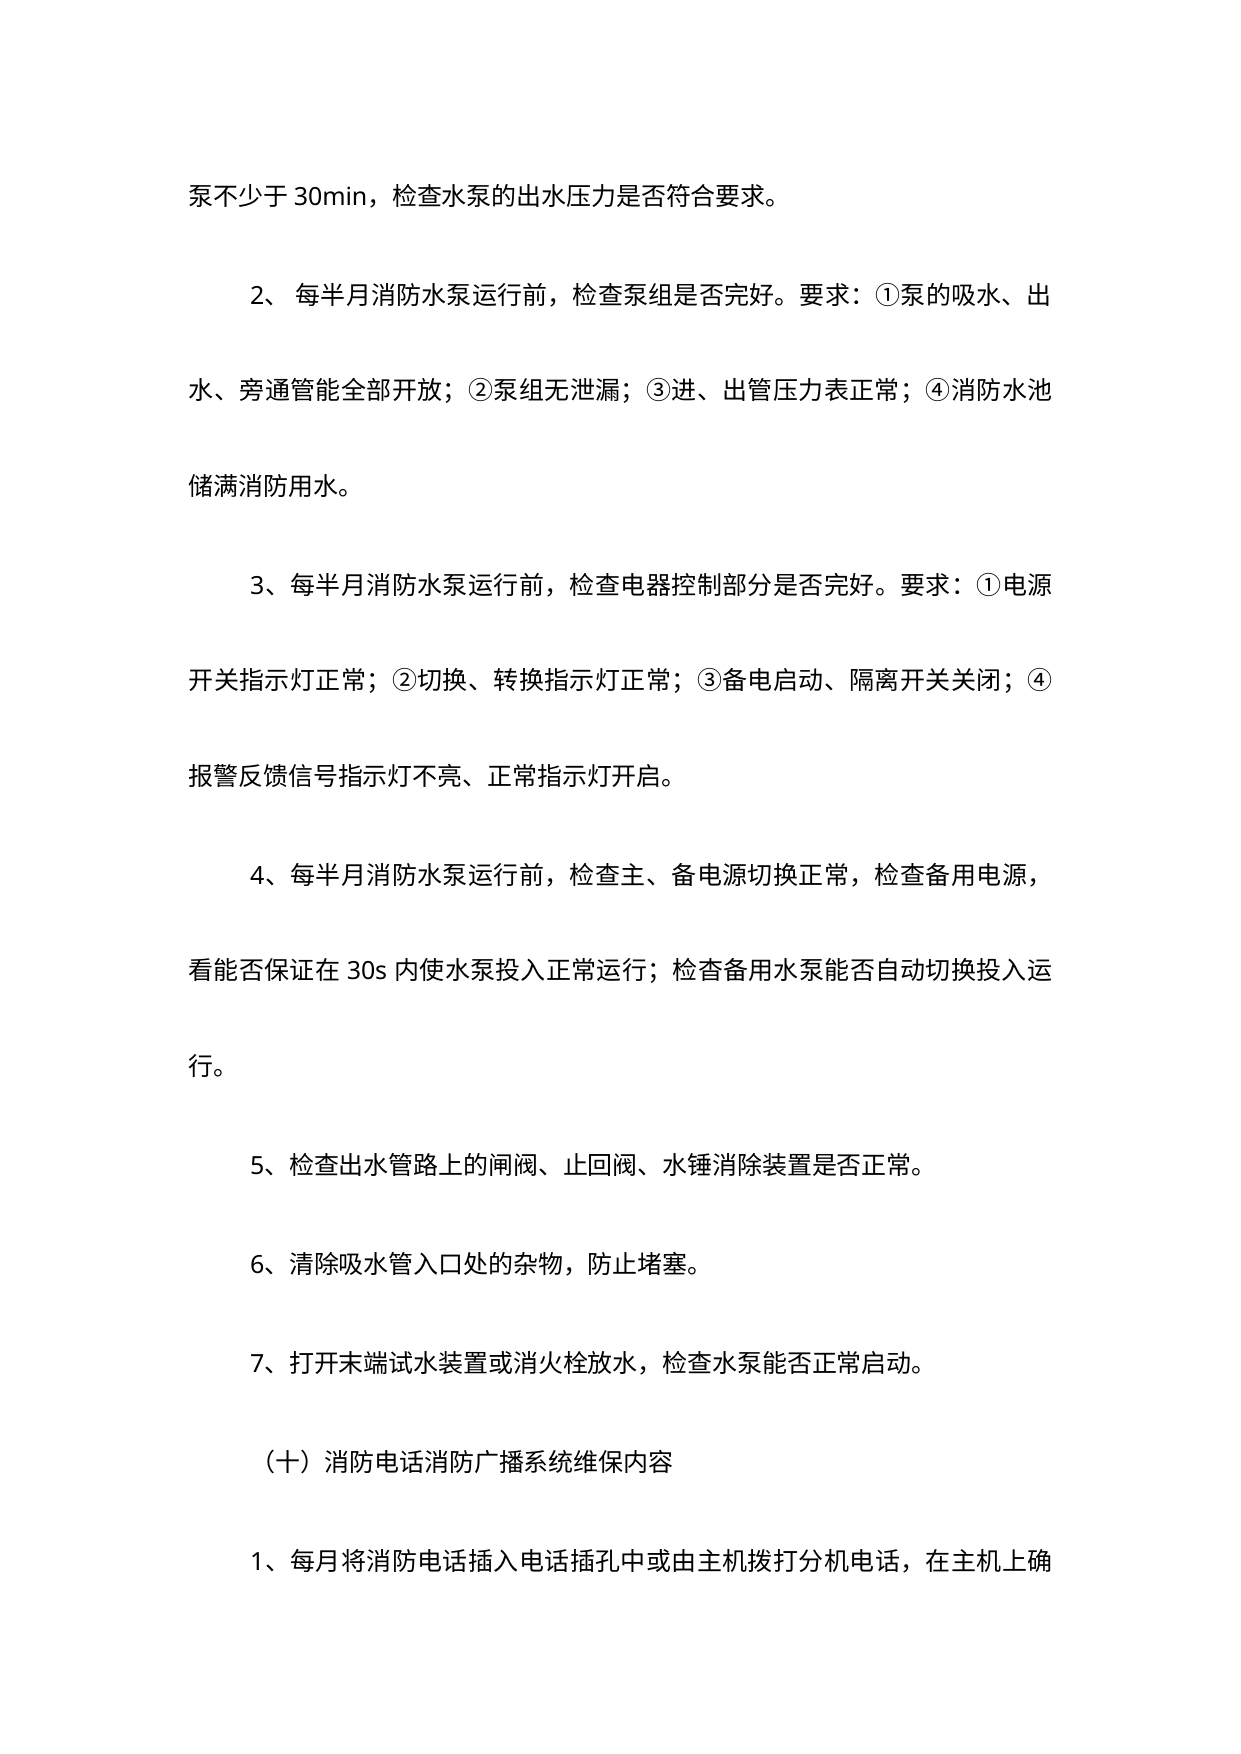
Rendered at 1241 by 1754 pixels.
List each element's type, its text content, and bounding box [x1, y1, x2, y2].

text 5、检查出水管路上的闸阀、止回阀、水锤消除装置是否正常。 [188, 1131, 1053, 1196]
text （十）消防电话消防广播系统维保内容 [188, 1428, 1053, 1493]
text 7、打开末端试水装置或消火栓放水，检查水泵能否正常启动。 [188, 1329, 1053, 1394]
text 2、 每半月消防水泵运行前，检查泵组是否完好。要求：①泵的吸水、出水、旁通管能全部开放；②泵组无泄漏；③进、出管压力表正常；④消防水池储满消防用水。 [188, 261, 1053, 517]
text 4、每半月消防水泵运行前，检查主、备电源切换正常，检查备用电源，看能否保证在 30s 内使水泵投入正常运行；检杳备用水泵能否自动切换投入运行。 [188, 841, 1053, 1097]
text 3、每半月消防水泵运行前，检查电器控制部分是否完好。要求：①电源开关指示灯正常；②切换、转换指示灯正常；③备电启动、隔离开关关闭；④报警反馈信号指示灯不亮、正常指示灯开启。 [188, 551, 1053, 807]
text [188, 1527, 1053, 1592]
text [188, 162, 1053, 227]
text 6、清除吸水管入口处的杂物，防止堵塞。 [188, 1230, 1053, 1295]
